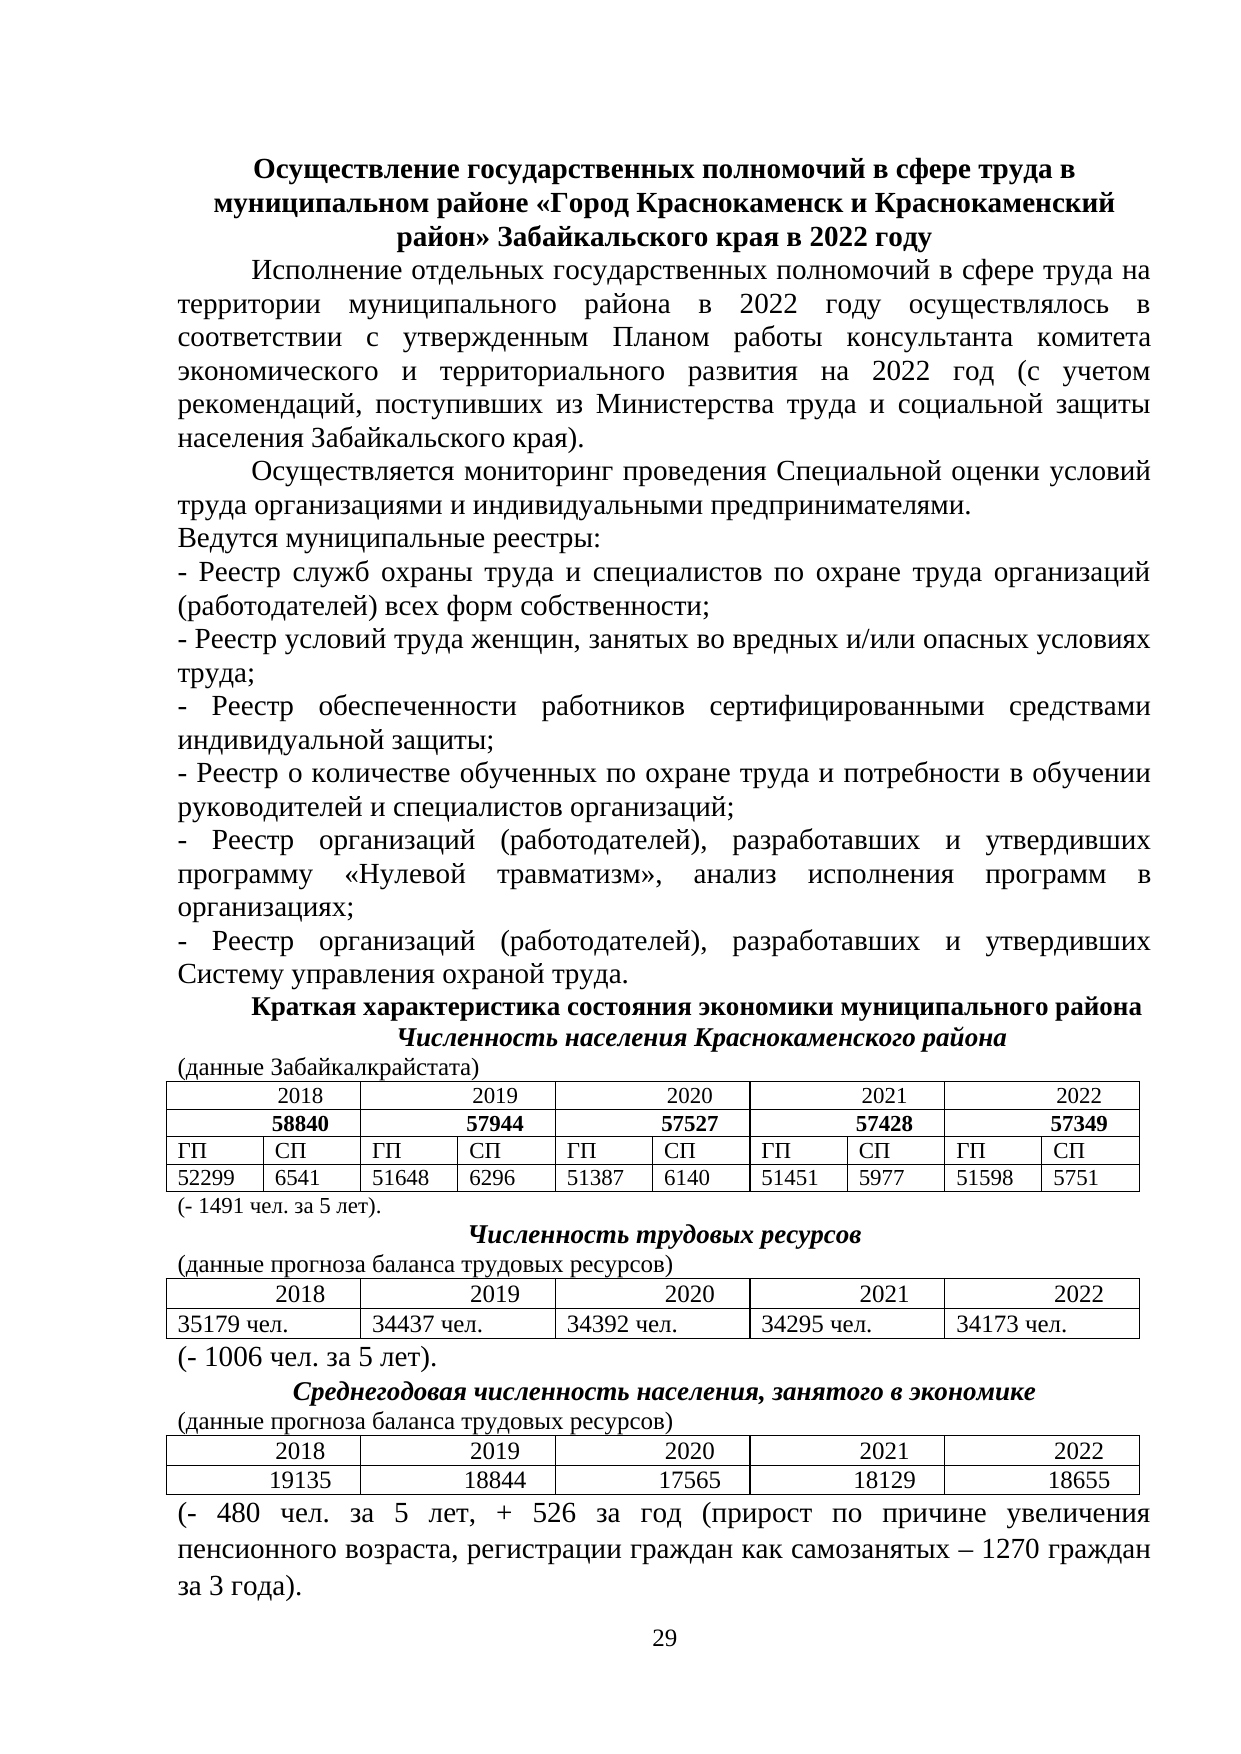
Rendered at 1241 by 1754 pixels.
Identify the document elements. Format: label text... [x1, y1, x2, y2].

table_header 2022 [945, 1082, 1139, 1109]
text (данные прогноза баланса трудовых ресурсов) [177, 1249, 1152, 1278]
text (- 1006 чел. за 5 лет). [177, 1339, 1152, 1372]
table_cell 5977 [848, 1165, 944, 1191]
table_cell 57527 [556, 1110, 749, 1136]
table_cell СП [848, 1137, 944, 1163]
table_cell 58840 [167, 1110, 360, 1136]
table_header 2022 [945, 1436, 1139, 1464]
table_header 2018 [167, 1436, 360, 1464]
text (- 480 чел. за 5 лет, + 526 за год (прирост по причине увеличения пенсионного возраста, регистрации граждан как самозанятых – 1270 граждан за 3 года). [177, 1495, 1152, 1601]
text Краткая характеристика состояния экономики муниципального района [177, 990, 1152, 1021]
table_cell СП [264, 1137, 360, 1163]
text Численность трудовых ресурсов [177, 1218, 1152, 1249]
text - Реестр организаций (работодателей), разработавших и утвердивших Систему управления охраной труда. [177, 923, 1152, 990]
table_cell 18655 [945, 1466, 1139, 1494]
table_cell 5751 [1042, 1165, 1139, 1191]
table_header 2022 [945, 1279, 1139, 1308]
table_cell 57428 [751, 1110, 944, 1136]
table_cell ГП [556, 1137, 652, 1163]
text (- 1491 чел. за 5 лет). [177, 1192, 1152, 1218]
table_header 2021 [751, 1436, 944, 1464]
table_cell 6541 [264, 1165, 360, 1191]
table_header 2018 [167, 1279, 360, 1308]
text - Реестр условий труда женщин, занятых во вредных и/или опасных условиях труда; [177, 621, 1152, 688]
table_header 2020 [556, 1279, 749, 1308]
text - Реестр обеспеченности работников сертифицированными средствами индивидуальной защиты; [177, 688, 1152, 755]
text - Реестр о количестве обученных по охране труда и потребности в обучении руководителей и специалистов организаций; [177, 755, 1152, 822]
table_cell СП [653, 1137, 749, 1163]
table_cell 51451 [751, 1165, 847, 1191]
table_cell 35179 чел. [167, 1309, 360, 1338]
table_cell 6140 [653, 1165, 749, 1191]
table_cell 19135 [167, 1466, 360, 1494]
table_cell ГП [945, 1137, 1041, 1163]
text Среднегодовая численность населения, занятого в экономике [177, 1375, 1152, 1406]
table_header 2020 [556, 1082, 749, 1109]
table_header 2021 [751, 1279, 944, 1308]
table_cell ГП [751, 1137, 847, 1163]
text Численность населения Краснокаменского района [177, 1021, 1152, 1052]
table_cell 51387 [556, 1165, 652, 1191]
table_cell СП [1042, 1137, 1139, 1163]
table_cell ГП [361, 1137, 457, 1163]
text Исполнение отдельных государственных полномочий в сфере труда на территории муниципального района в 2022 году осуществлялось в соответствии с утвержденным Планом работы консультанта комитета экономического и территориального развития на 2022 год (с учетом рекомендаций, поступивших из Министерства труда и социальной защиты населения Забайкальского края). [177, 252, 1152, 453]
table_header 2019 [361, 1082, 555, 1109]
text (данные Забайкалкрайстата) [177, 1052, 1152, 1081]
text Ведутся муниципальные реестры: [177, 521, 1152, 554]
table_header 2021 [751, 1082, 944, 1109]
table_cell 57349 [945, 1110, 1139, 1136]
table_cell 52299 [167, 1165, 263, 1191]
text Осуществляется мониторинг проведения Специальной оценки условий труда организациями и индивидуальными предпринимателями. [177, 453, 1152, 521]
table_header 2020 [556, 1436, 749, 1464]
table_header 2019 [361, 1279, 555, 1308]
table_cell 34295 чел. [751, 1309, 944, 1338]
table_cell 34173 чел. [945, 1309, 1139, 1338]
text - Реестр служб охраны труда и специалистов по охране труда организаций (работодателей) всех форм собственности; [177, 554, 1152, 621]
table_cell 51598 [945, 1165, 1041, 1191]
table_cell 51648 [361, 1165, 457, 1191]
table_cell ГП [167, 1137, 263, 1163]
text Осуществление государственных полномочий в сфере труда в муниципальном районе «Город Краснокаменск и Краснокаменский район» Забайкальского края в 2022 году [177, 152, 1152, 252]
text - Реестр организаций (работодателей), разработавших и утвердивших программу «Нулевой травматизм», анализ исполнения программ в организациях; [177, 822, 1152, 923]
table_cell 17565 [556, 1466, 749, 1494]
table_cell 34392 чел. [556, 1309, 749, 1338]
table_cell СП [458, 1137, 555, 1163]
table_cell 57944 [361, 1110, 555, 1136]
table_header 2019 [361, 1436, 555, 1464]
table_cell 6296 [458, 1165, 555, 1191]
table_cell 18844 [361, 1466, 555, 1494]
table_cell 34437 чел. [361, 1309, 555, 1338]
table_cell 18129 [751, 1466, 944, 1494]
text (данные прогноза баланса трудовых ресурсов) [177, 1406, 1152, 1435]
table_header 2018 [167, 1082, 360, 1109]
